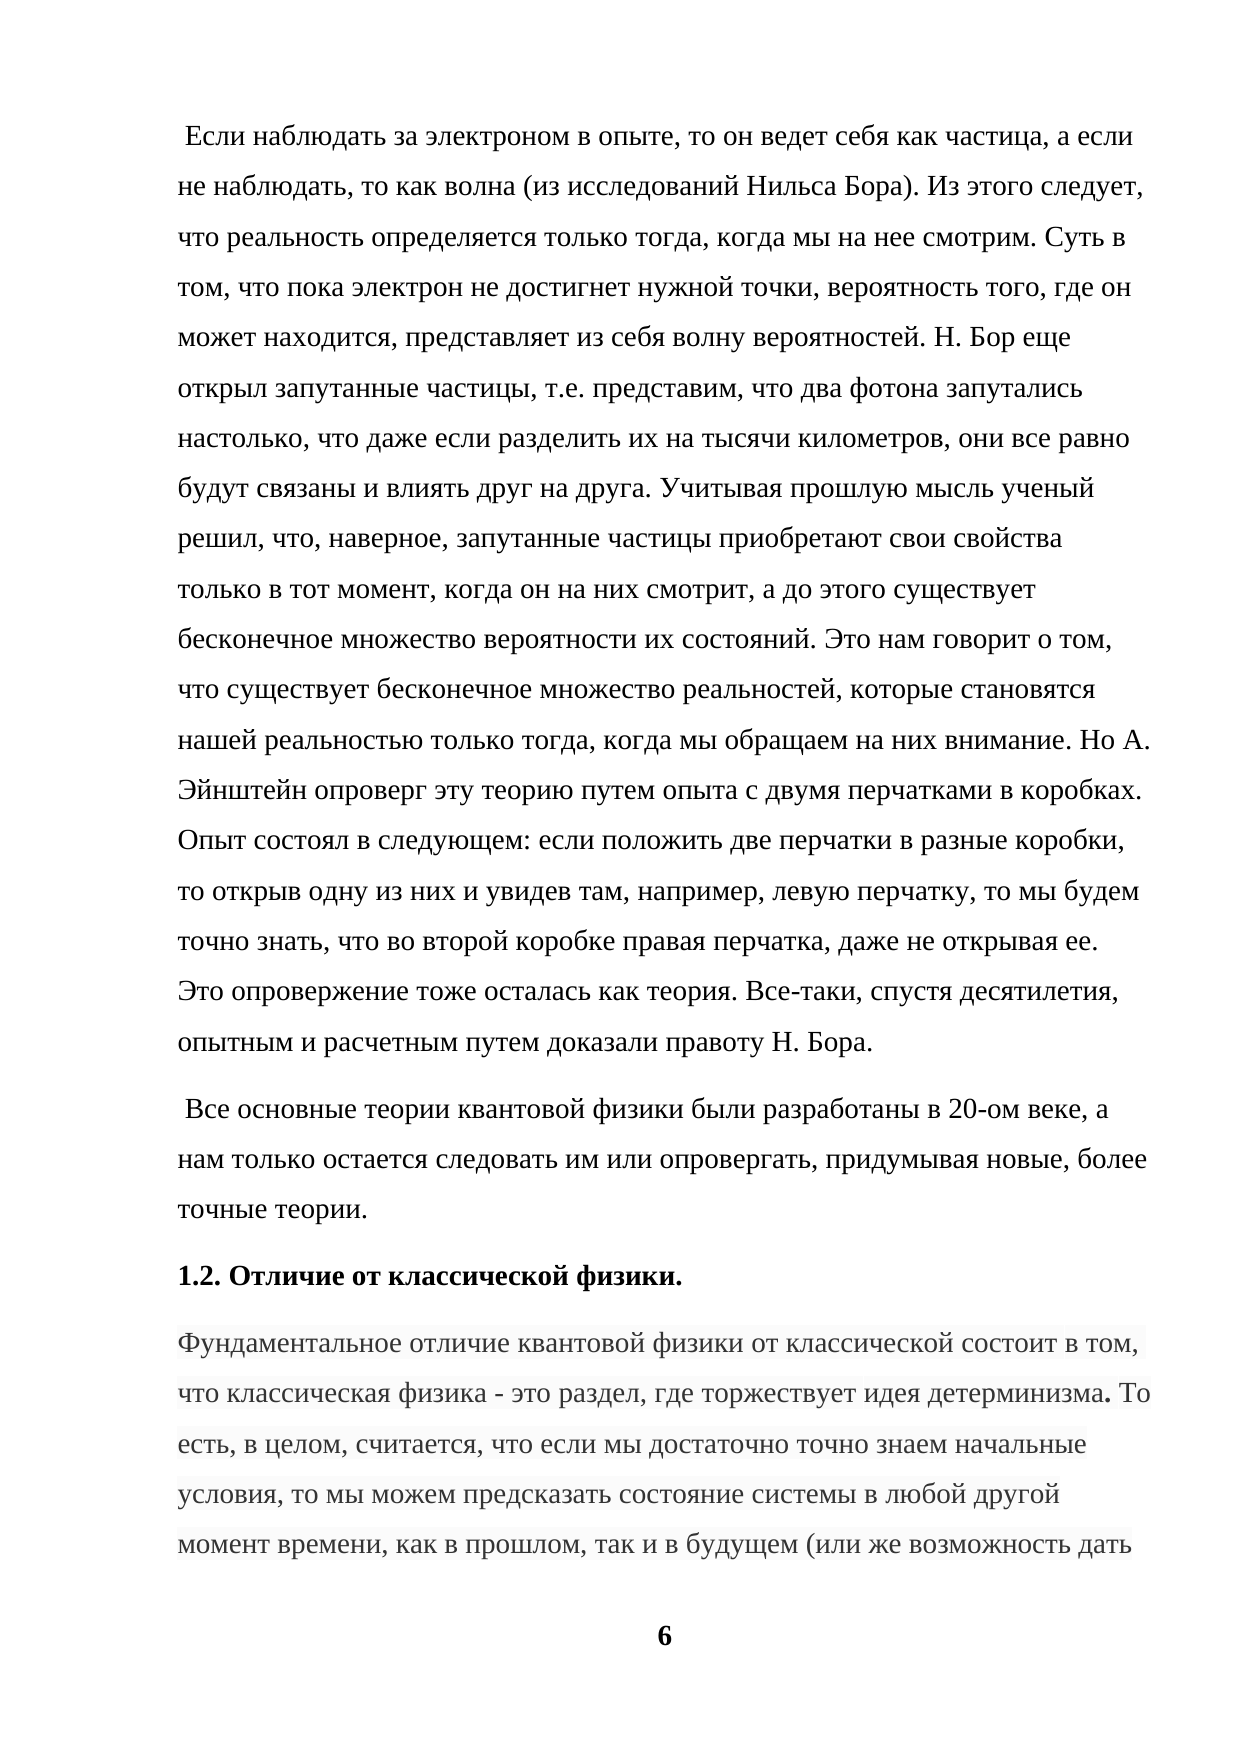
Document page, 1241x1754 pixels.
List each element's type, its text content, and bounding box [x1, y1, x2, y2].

text Все основные теории квантовой физики были разработаны в 20-ом веке, а нам только остается следовать им или опровергать, придумывая новые, более точные теории. [177, 1091, 1152, 1225]
text 1.2. Отличие от классической физики. [177, 1258, 1152, 1292]
text Если наблюдать за электроном в опыте, то он ведет себя как частица, а если не наблюдать, то как волна (из исследований Нильса Бора). Из этого следует, что реальность определяется только тогда, когда мы на нее смотрим. Суть в том, что пока электрон не достигнет нужной точки, вероятность того, где он может находится, представляет из себя волну вероятностей. Н. Бор еще открыл запутанные частицы, т.е. представим, что два фотона запутались настолько, что даже если разделить их на тысячи километров, они все равно будут связаны и влиять друг на друга. Учитывая прошлую мысль ученый решил, что, наверное, запутанные частицы приобретают свои свойства только в тот момент, когда он на них смотрит, а до этого существует бесконечное множество вероятности их состояний. Это нам говорит о том, что существует бесконечное множество реальностей, которые становятся нашей реальностью только тогда, когда мы обращаем на них внимание. Но А. Эйнштейн опроверг эту теорию путем опыта с двумя перчатками в коробках. Опыт состоял в следующем: если положить две перчатки в разные коробки, то открыв одну из них и увидев там, например, левую перчатку, то мы будем точно знать, что во второй коробке правая перчатка, даже не открывая ее. Это опровержение тоже осталась как теория. Все-таки, спустя десятилетия, опытным и расчетным путем доказали правоту Н. Бора. [177, 118, 1152, 1057]
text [177, 1325, 1152, 1560]
